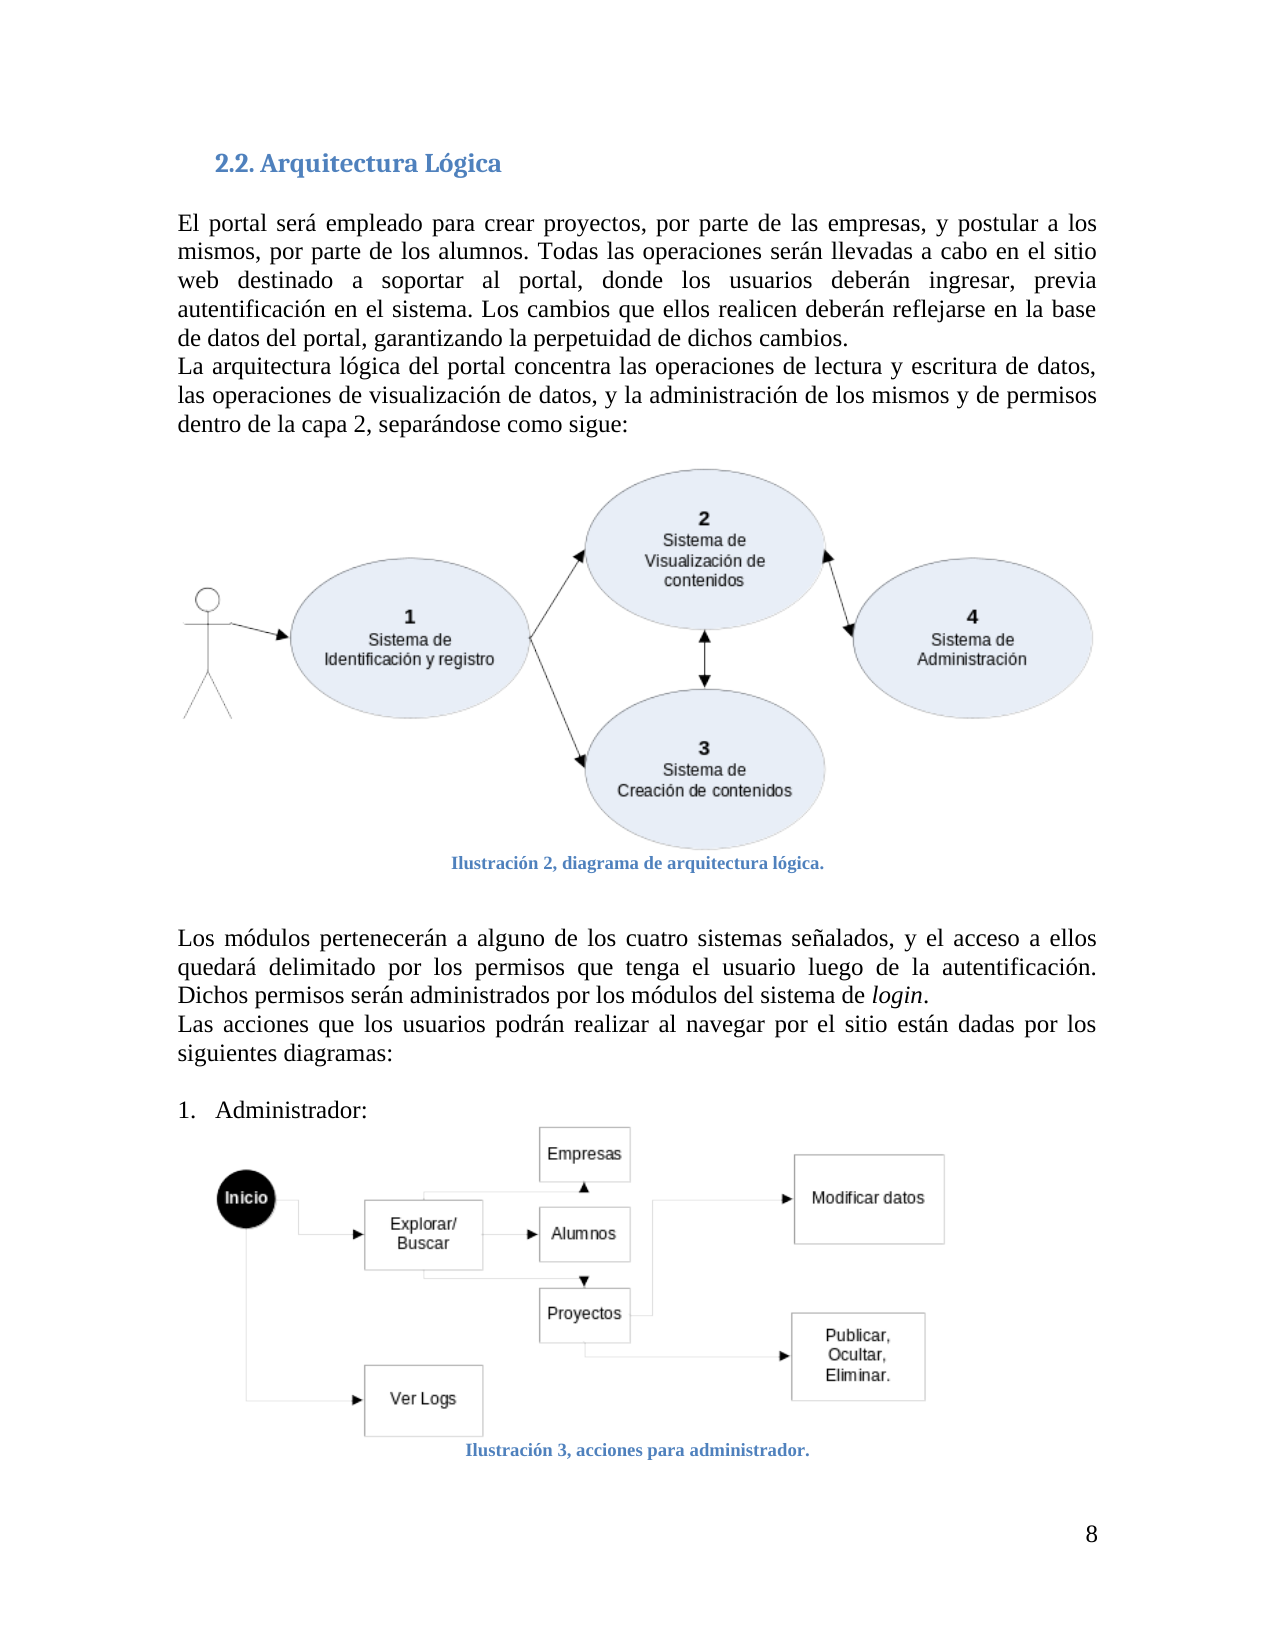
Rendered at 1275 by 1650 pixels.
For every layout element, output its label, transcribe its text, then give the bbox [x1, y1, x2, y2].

subtitle Arquitectura Lógica [215, 148, 1098, 179]
text Los módulos pertenecerán a alguno de los cuatro sistemas señalados, y el acceso a ellos quedará delimitado por los permisos que tenga el usuario luego de la autentificación. Dichos permisos serán administrados por los módulos del sistema de login. [177, 923, 1098, 1009]
text Las acciones que los usuarios podrán realizar al navegar por el sitio están dadas por los siguientes diagramas: [177, 1009, 1098, 1067]
text El portal será empleado para crear proyectos, por parte de las empresas, y postular a los mismos, por parte de los alumnos. Todas las operaciones serán llevadas a cabo en el sitio web destinado a soportar al portal, donde los usuarios deberán ingresar, previa autentificación en el sistema. Los cambios que ellos realicen deberán reflejarse en la base de datos del portal, garantizando la perpetuidad de dichos cambios. [177, 208, 1098, 351]
list Administrador: [177, 1095, 1098, 1124]
text La arquitectura lógica del portal concentra las operaciones de lectura y escritura de datos, las operaciones de visualización de datos, y la administración de los mismos y de permisos dentro de la capa 2, separándose como sigue: [177, 351, 1098, 438]
